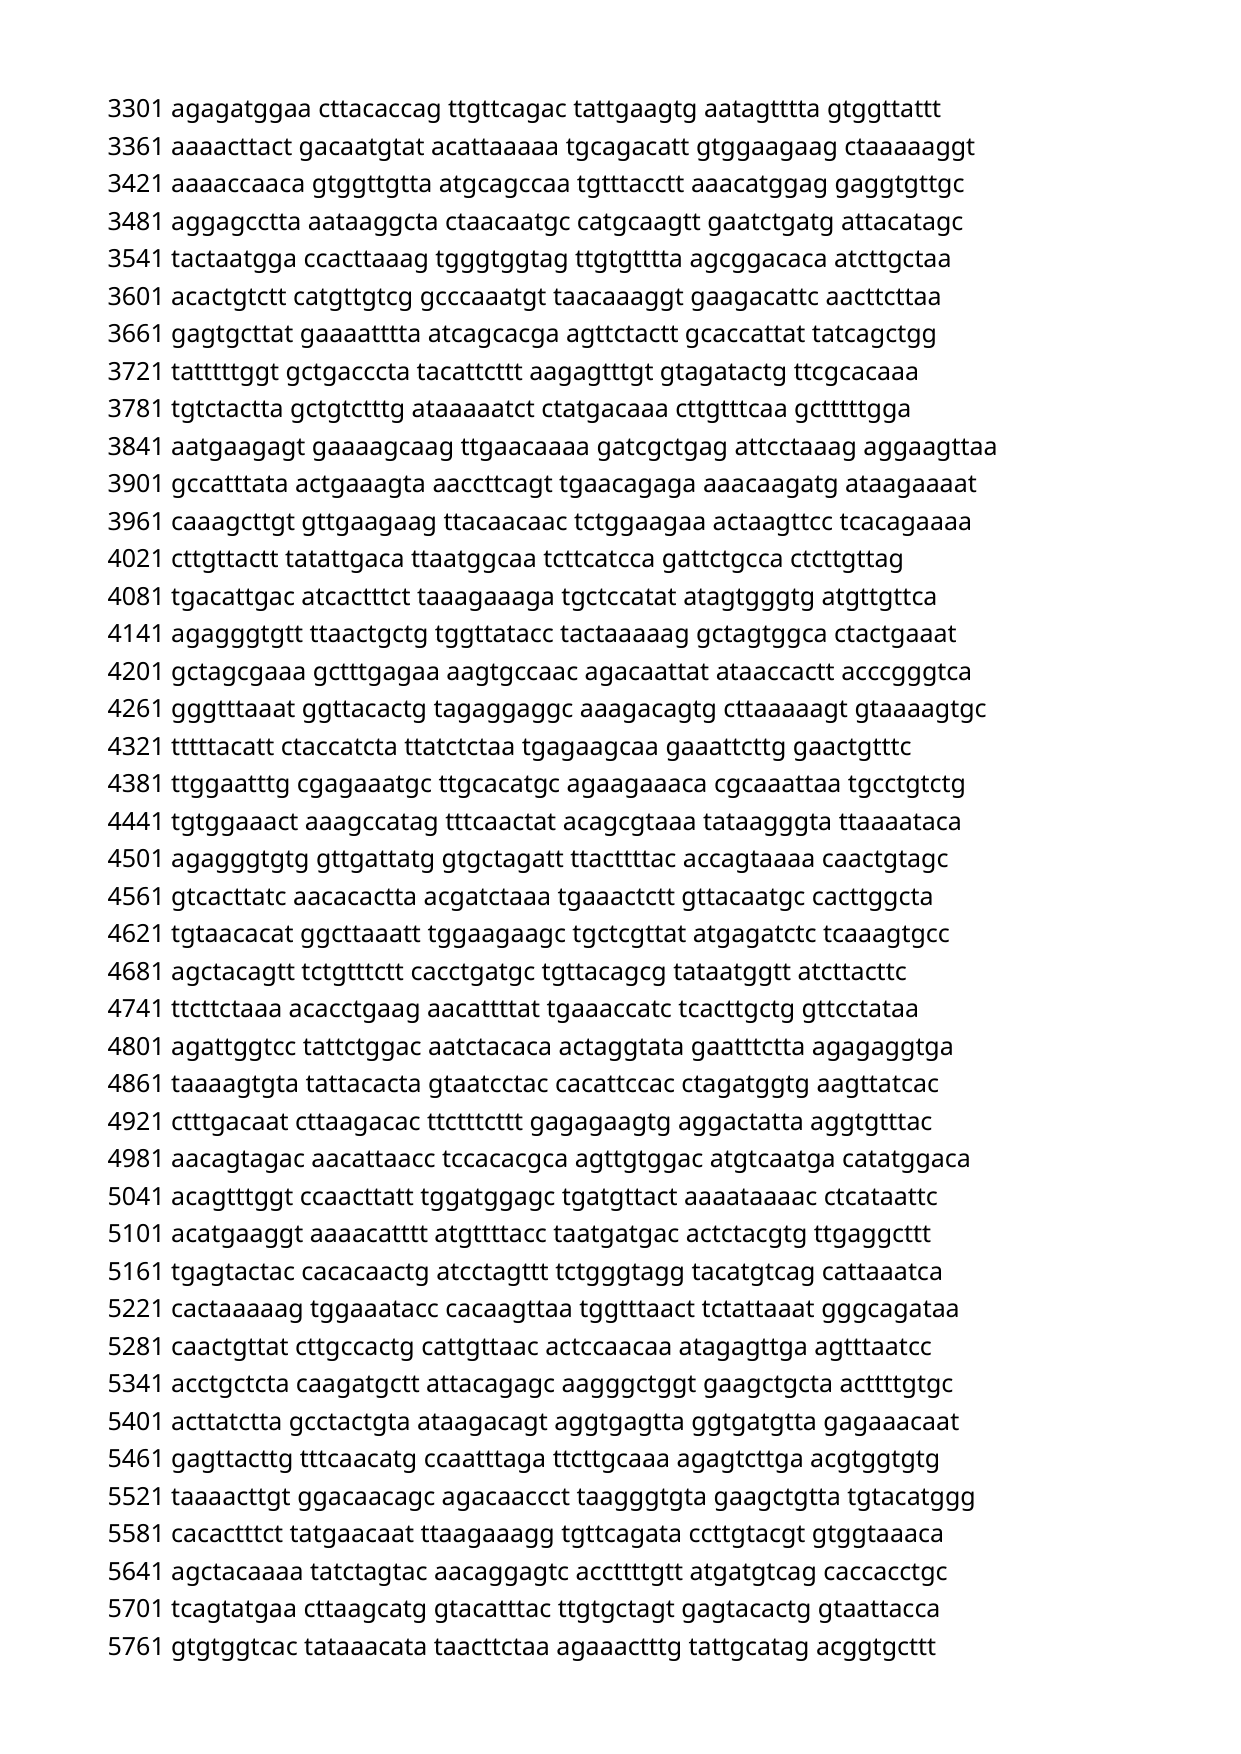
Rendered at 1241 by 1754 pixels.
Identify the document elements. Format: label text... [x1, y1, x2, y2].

text 5281 caactgttat cttgccactg cattgttaac actccaacaa atagagttga agtttaatcc [75, 1327, 1165, 1364]
text 4321 tttttacatt ctaccatcta ttatctctaa tgagaagcaa gaaattcttg gaactgtttc [75, 727, 1165, 764]
text 4441 tgtggaaact aaagccatag tttcaactat acagcgtaaa tataagggta ttaaaataca [75, 802, 1165, 839]
text 4621 tgtaacacat ggcttaaatt tggaagaagc tgctcgttat atgagatctc tcaaagtgcc [75, 914, 1165, 952]
text 3661 gagtgcttat gaaaatttta atcagcacga agttctactt gcaccattat tatcagctgg [75, 314, 1165, 352]
text 4921 ctttgacaat cttaagacac ttctttcttt gagagaagtg aggactatta aggtgtttac [75, 1102, 1165, 1139]
text 3541 tactaatgga ccacttaaag tgggtggtag ttgtgtttta agcggacaca atcttgctaa [75, 239, 1165, 277]
text 4981 aacagtagac aacattaacc tccacacgca agttgtggac atgtcaatga catatggaca [75, 1139, 1165, 1177]
text 4861 taaaagtgta tattacacta gtaatcctac cacattccac ctagatggtg aagttatcac [75, 1064, 1165, 1102]
text 3721 tatttttggt gctgacccta tacattcttt aagagtttgt gtagatactg ttcgcacaaa [75, 352, 1165, 389]
text 4261 gggtttaaat ggttacactg tagaggaggc aaagacagtg cttaaaaagt gtaaaagtgc [75, 689, 1165, 727]
text 5521 taaaacttgt ggacaacagc agacaaccct taagggtgta gaagctgtta tgtacatggg [75, 1477, 1165, 1514]
text 5401 acttatctta gcctactgta ataagacagt aggtgagtta ggtgatgtta gagaaacaat [75, 1402, 1165, 1439]
text 4561 gtcacttatc aacacactta acgatctaaa tgaaactctt gttacaatgc cacttggcta [75, 877, 1165, 914]
text 5341 acctgctcta caagatgctt attacagagc aagggctggt gaagctgcta acttttgtgc [75, 1364, 1165, 1402]
text 4801 agattggtcc tattctggac aatctacaca actaggtata gaatttctta agagaggtga [75, 1027, 1165, 1064]
text 4021 cttgttactt tatattgaca ttaatggcaa tcttcatcca gattctgcca ctcttgttag [75, 539, 1165, 577]
text 3901 gccatttata actgaaagta aaccttcagt tgaacagaga aaacaagatg ataagaaaat [75, 464, 1165, 502]
text 4681 agctacagtt tctgtttctt cacctgatgc tgttacagcg tataatggtt atcttacttc [75, 952, 1165, 989]
text 4381 ttggaatttg cgagaaatgc ttgcacatgc agaagaaaca cgcaaattaa tgcctgtctg [75, 764, 1165, 802]
text 5041 acagtttggt ccaacttatt tggatggagc tgatgttact aaaataaaac ctcataattc [75, 1177, 1165, 1214]
text 3961 caaagcttgt gttgaagaag ttacaacaac tctggaagaa actaagttcc tcacagaaaa [75, 502, 1165, 539]
text 4141 agagggtgtt ttaactgctg tggttatacc tactaaaaag gctagtggca ctactgaaat [75, 614, 1165, 652]
text 3421 aaaaccaaca gtggttgtta atgcagccaa tgtttacctt aaacatggag gaggtgttgc [75, 164, 1165, 202]
text 3301 agagatggaa cttacaccag ttgttcagac tattgaagtg aatagtttta gtggttattt [75, 89, 1165, 127]
text 5161 tgagtactac cacacaactg atcctagttt tctgggtagg tacatgtcag cattaaatca [75, 1252, 1165, 1289]
text 5581 cacactttct tatgaacaat ttaagaaagg tgttcagata ccttgtacgt gtggtaaaca [75, 1514, 1165, 1552]
text 5221 cactaaaaag tggaaatacc cacaagttaa tggtttaact tctattaaat gggcagataa [75, 1289, 1165, 1327]
text 3481 aggagcctta aataaggcta ctaacaatgc catgcaagtt gaatctgatg attacatagc [75, 202, 1165, 239]
text 3601 acactgtctt catgttgtcg gcccaaatgt taacaaaggt gaagacattc aacttcttaa [75, 277, 1165, 314]
text 3841 aatgaagagt gaaaagcaag ttgaacaaaa gatcgctgag attcctaaag aggaagttaa [75, 427, 1165, 464]
text 5761 gtgtggtcac tataaacata taacttctaa agaaactttg tattgcatag acggtgcttt [75, 1627, 1165, 1664]
text 5101 acatgaaggt aaaacatttt atgttttacc taatgatgac actctacgtg ttgaggcttt [75, 1214, 1165, 1252]
text 5701 tcagtatgaa cttaagcatg gtacatttac ttgtgctagt gagtacactg gtaattacca [75, 1589, 1165, 1627]
text 3781 tgtctactta gctgtctttg ataaaaatct ctatgacaaa cttgtttcaa gctttttgga [75, 389, 1165, 427]
text 3361 aaaacttact gacaatgtat acattaaaaa tgcagacatt gtggaagaag ctaaaaaggt [75, 127, 1165, 164]
text 5641 agctacaaaa tatctagtac aacaggagtc accttttgtt atgatgtcag caccacctgc [75, 1552, 1165, 1589]
text 4201 gctagcgaaa gctttgagaa aagtgccaac agacaattat ataaccactt acccgggtca [75, 652, 1165, 689]
text 5461 gagttacttg tttcaacatg ccaatttaga ttcttgcaaa agagtcttga acgtggtgtg [75, 1439, 1165, 1477]
text 4501 agagggtgtg gttgattatg gtgctagatt ttacttttac accagtaaaa caactgtagc [75, 839, 1165, 877]
text 4741 ttcttctaaa acacctgaag aacattttat tgaaaccatc tcacttgctg gttcctataa [75, 989, 1165, 1027]
text 4081 tgacattgac atcactttct taaagaaaga tgctccatat atagtgggtg atgttgttca [75, 577, 1165, 614]
